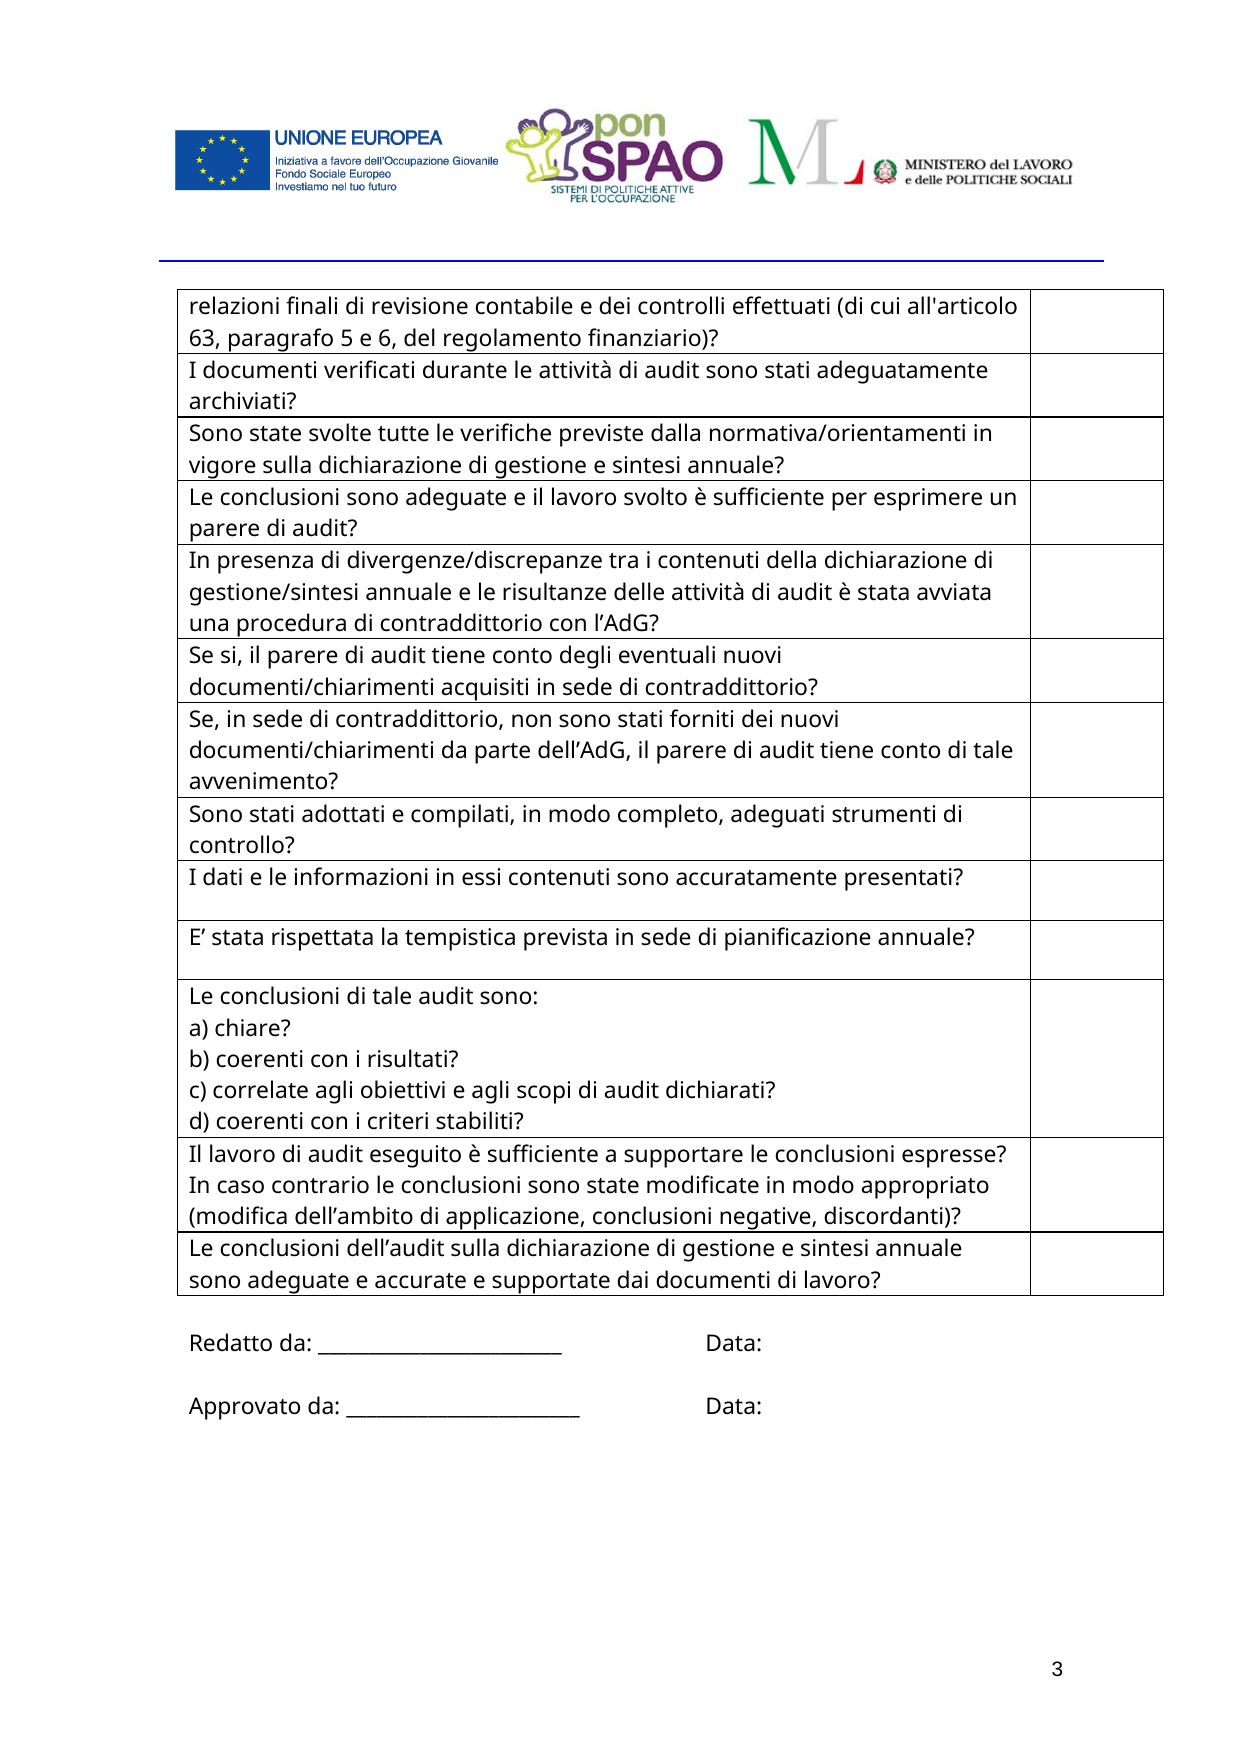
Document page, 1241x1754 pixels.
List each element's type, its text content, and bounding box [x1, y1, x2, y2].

table_cell Il lavoro di audit eseguito è sufficiente a supportare le conclusioni espresse? In caso contrario le conclusioni sono state modificate in modo appropriato (modifica dell’ambito di applicazione, conclusioni negative, discordanti)? [178, 1138, 1030, 1231]
table_cell Se, in sede di contraddittorio, non sono stati forniti dei nuovi documenti/chiarimenti da parte dell’AdG, il parere di audit tiene conto di tale avvenimento? [178, 703, 1030, 797]
text Redatto da: ________________________ Data: [188, 1327, 1063, 1358]
table_cell [1031, 921, 1163, 979]
table_cell In presenza di divergenze/discrepanze tra i contenuti della dichiarazione di gestione/sintesi annuale e le risultanze delle attività di audit è stata avviata una procedura di contraddittorio con l’AdG? [178, 545, 1030, 638]
table_cell I documenti verificati durante le attività di audit sono stati adeguatamente archiviati? [178, 354, 1030, 416]
table_cell Sono stati adottati e compilati, in modo completo, adeguati strumenti di controllo? [178, 798, 1030, 860]
table_cell Le conclusioni sono adeguate e il lavoro svolto è sufficiente per esprimere un parere di audit? [178, 481, 1030, 543]
table_cell [1031, 1138, 1163, 1231]
table_cell [1031, 703, 1163, 797]
table_cell [1031, 861, 1163, 920]
text Approvato da: _______________________ Data: [188, 1390, 1063, 1421]
table_cell [1031, 639, 1163, 702]
table_cell Sono state svolte tutte le verifiche previste dalla normativa/orientamenti in vigore sulla dichiarazione di gestione e sintesi annuale? [178, 418, 1030, 480]
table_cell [178, 290, 1030, 353]
table_cell [1031, 798, 1163, 860]
table_cell Se si, il parere di audit tiene conto degli eventuali nuovi documenti/chiarimenti acquisiti in sede di contraddittorio? [178, 639, 1030, 702]
table_cell Le conclusioni di tale audit sono: a) chiare? b) coerenti con i risultati? c) correlate agli obiettivi e agli scopi di audit dichiarati? d) coerenti con i criteri stabiliti? [178, 980, 1030, 1137]
table_cell I dati e le informazioni in essi contenuti sono accuratamente presentati? [178, 861, 1030, 920]
table_cell [1031, 418, 1163, 480]
table_cell [1031, 290, 1163, 353]
table_cell Le conclusioni dell’audit sulla dichiarazione di gestione e sintesi annuale sono adeguate e accurate e supportate dai documenti di lavoro? [178, 1233, 1030, 1295]
table_cell [1031, 545, 1163, 638]
table_cell [1031, 1233, 1163, 1295]
table_cell E’ stata rispettata la tempistica prevista in sede di pianificazione annuale? [178, 921, 1030, 979]
table_cell [1031, 354, 1163, 416]
table_cell [1031, 481, 1163, 543]
table_cell [1031, 980, 1163, 1137]
